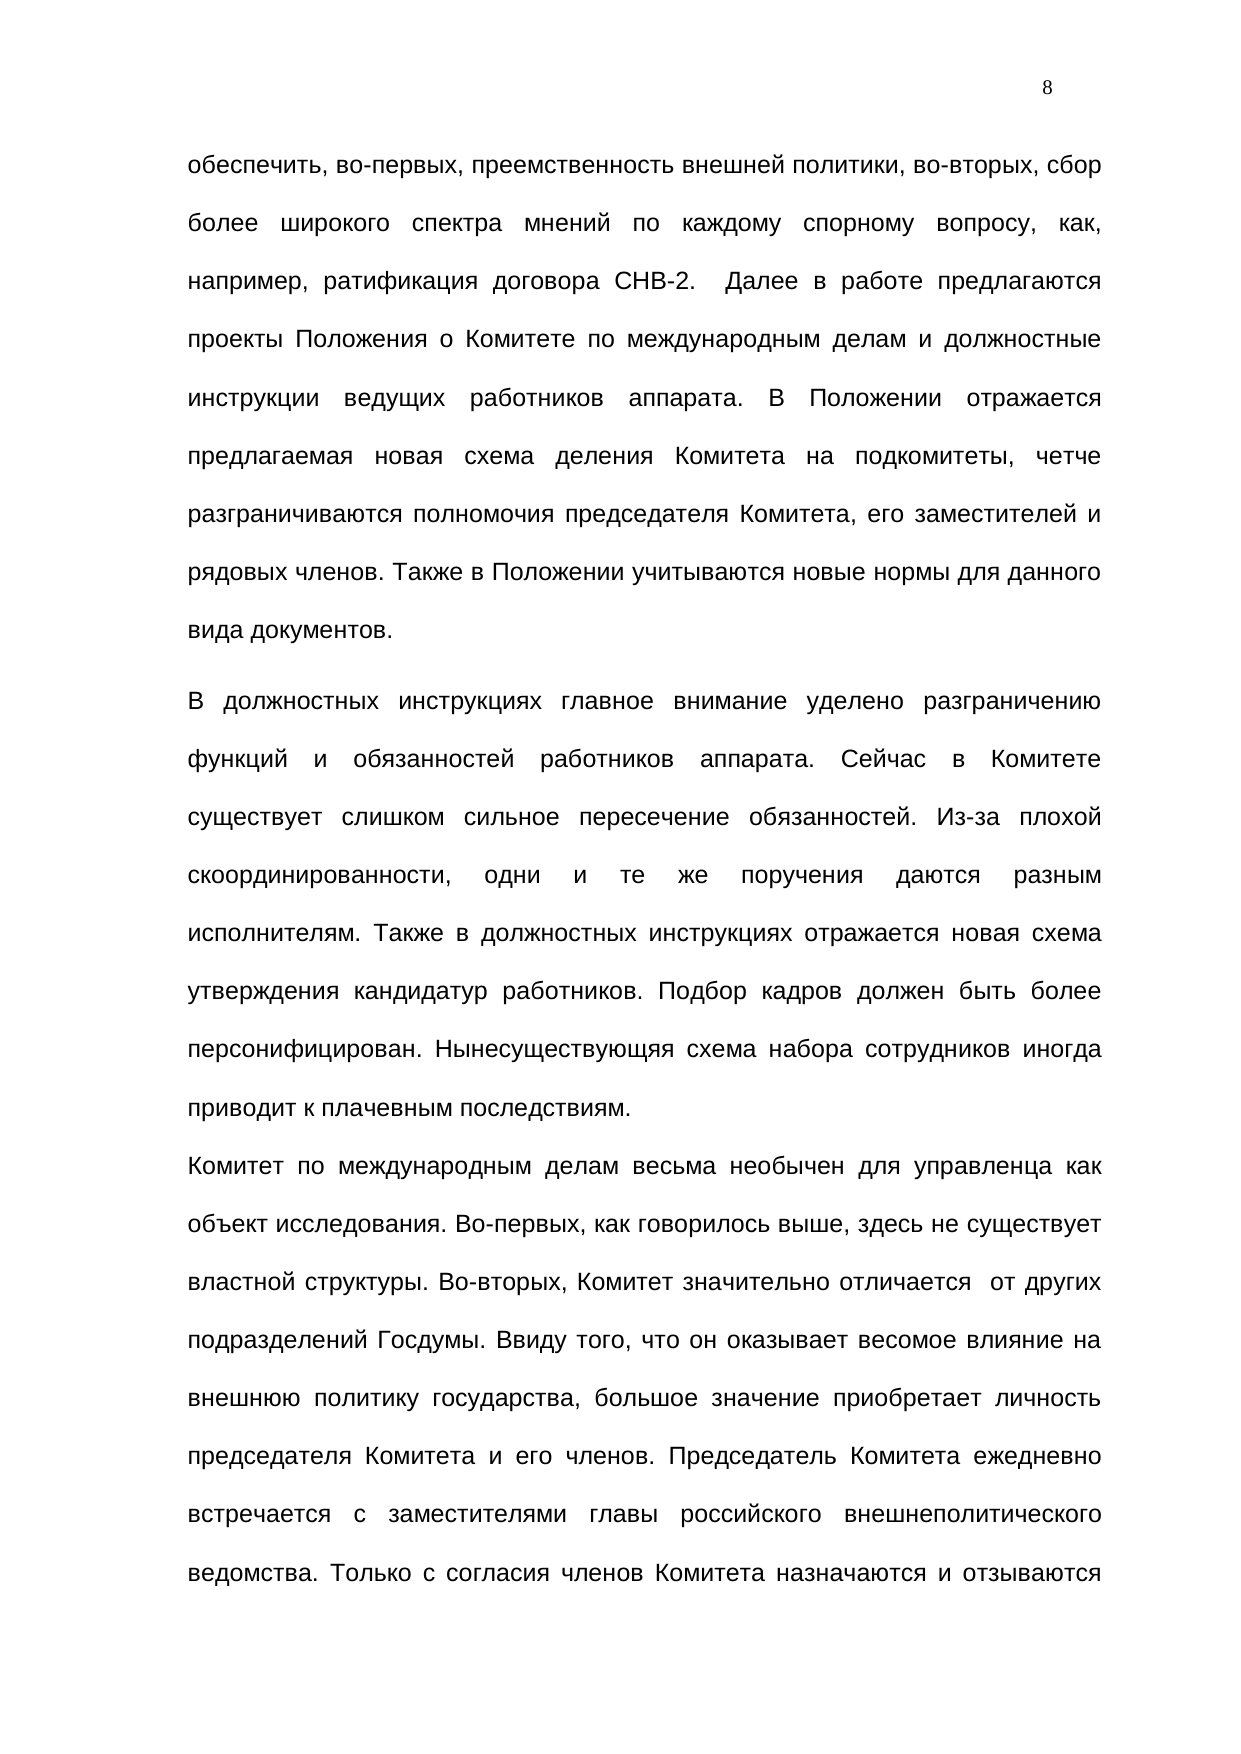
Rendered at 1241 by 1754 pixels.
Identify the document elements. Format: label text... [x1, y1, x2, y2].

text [187, 1151, 1103, 1587]
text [187, 150, 1103, 644]
text В должностных инструкциях главное внимание уделено разграничению функций и обязанностей работников аппарата. Сейчас в Комитете существует слишком сильное пересечение обязанностей. Из-за плохой скоординированности, одни и те же поручения даются разным исполнителям. Также в должностных инструкциях отражается новая схема утверждения кандидатур работников. Подбор кадров должен быть более персонифицирован. Нынесуществующяя схема набора сотрудников иногда приводит к плачевным последствиям. [187, 686, 1103, 1122]
